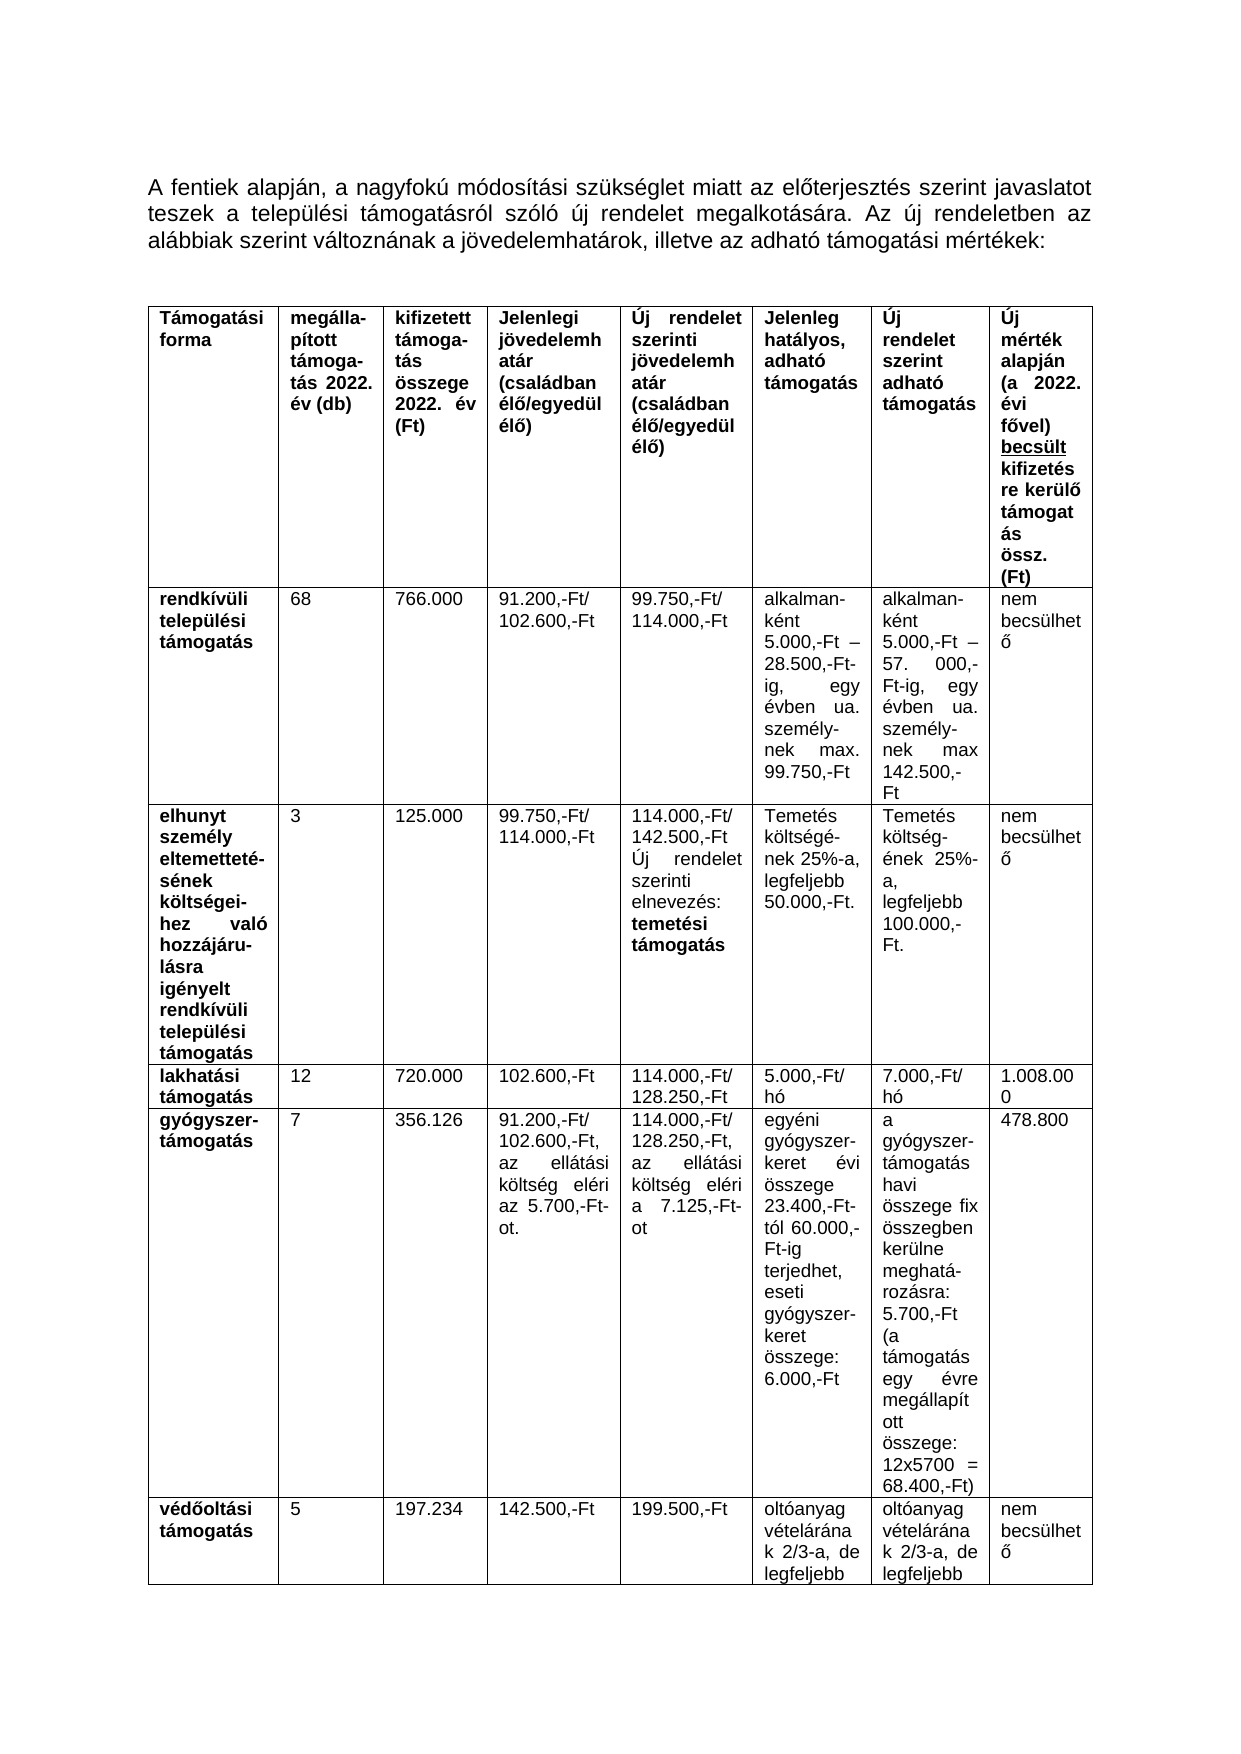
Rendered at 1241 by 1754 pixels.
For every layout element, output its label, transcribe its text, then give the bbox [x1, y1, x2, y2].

table_header Új rendelet szerinti jövedelemhatár (családban élő/egyedül élő) [621, 307, 752, 587]
table_header Új mérték alapján (a 2022. évi fővel) becsült kifizetésre kerülő támogatás össz. (Ft) [990, 307, 1092, 587]
table_cell 3 [279, 805, 383, 1063]
table_cell 125.000 [384, 805, 487, 1063]
table_cell nem becsülhető [990, 805, 1092, 1063]
table_cell 114.000,-Ft/ 128.250,-Ft [621, 1065, 752, 1108]
table_cell 114.000,-Ft/ 128.250,-Ft, az ellátási költség eléri a 7.125,-Ft-ot [621, 1109, 752, 1497]
table_cell 68 [279, 588, 383, 804]
table_cell 720.000 [384, 1065, 487, 1108]
table_cell a gyógyszer-támogatás havi összege fix összegben kerülne meghatá-rozásra: 5.700,-Ft (a támogatás egy évre megállapított összege: 12x5700 = 68.400,-Ft) [872, 1109, 989, 1497]
table_cell 102.600,-Ft [488, 1065, 620, 1108]
table_cell 5.000,-Ft/hó [753, 1065, 871, 1108]
table_cell alkalman-ként 5.000,-Ft – 57. 000,-Ft-ig, egy évben ua. személy-nek max 142.500,-Ft [872, 588, 989, 804]
table_cell 199.500,-Ft [621, 1498, 752, 1584]
table_cell 766.000 [384, 588, 487, 804]
table_cell Temetés költségé-nek 25%-a, legfeljebb 50.000,-Ft. [753, 805, 871, 1063]
table_cell 142.500,-Ft [488, 1498, 620, 1584]
table_header Jelenleg hatályos, adható támogatás [753, 307, 871, 587]
table_cell 91.200,-Ft/ 102.600,-Ft [488, 588, 620, 804]
table_cell 5 [279, 1498, 383, 1584]
table_cell 12 [279, 1065, 383, 1108]
table_cell 197.234 [384, 1498, 487, 1584]
table_cell nem becsülhető [990, 588, 1092, 804]
table_cell egyéni gyógyszer-keret évi összege 23.400,-Ft-tól 60.000,-Ft-ig terjedhet, eseti gyógyszer-keret összege: 6.000,-Ft [753, 1109, 871, 1497]
table_header Támogatási forma [149, 307, 278, 587]
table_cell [149, 1498, 278, 1584]
table_cell 356.126 [384, 1109, 487, 1497]
table_cell 478.800 [990, 1109, 1092, 1497]
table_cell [872, 1498, 989, 1584]
table_cell nem becsülhető [990, 1498, 1092, 1584]
table_header megálla-pított támoga-tás 2022. év (db) [279, 307, 383, 587]
table_cell Temetés költség-ének 25%-a, legfeljebb 100.000,-Ft. [872, 805, 989, 1063]
table_header Jelenlegi jövedelemhatár (családban élő/egyedül élő) [488, 307, 620, 587]
table_header kifizetett támoga-tás összege 2022. év (Ft) [384, 307, 487, 587]
table_cell elhunyt személy eltemetteté-sének költségei-hez való hozzájáru-lásra igényelt rendkívüli települési támogatás [149, 805, 278, 1063]
table_cell 1.008.000 [990, 1065, 1092, 1108]
table_cell gyógyszer-támogatás [149, 1109, 278, 1497]
table_cell 99.750,-Ft/ 114.000,-Ft [621, 588, 752, 804]
table_cell lakhatási támogatás [149, 1065, 278, 1108]
table_cell 7.000,-Ft/hó [872, 1065, 989, 1108]
table_cell 114.000,-Ft/ 142.500,-Ft Új rendelet szerinti elnevezés: temetési támogatás [621, 805, 752, 1063]
table_cell 91.200,-Ft/ 102.600,-Ft, az ellátási költség eléri az 5.700,-Ft-ot. [488, 1109, 620, 1497]
table_header Új rendelet szerint adható támogatás [872, 307, 989, 587]
table_cell rendkívüli települési támogatás [149, 588, 278, 804]
table_cell 7 [279, 1109, 383, 1497]
table_cell alkalman-ként 5.000,-Ft – 28.500,-Ft-ig, egy évben ua. személy-nek max. 99.750,-Ft [753, 588, 871, 804]
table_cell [753, 1498, 871, 1584]
text A fentiek alapján, a nagyfokú módosítási szükséglet miatt az előterjesztés szerint javaslatot teszek a települési támogatásról szóló új rendelet megalkotására. Az új rendeletben az alábbiak szerint változnának a jövedelemhatárok, illetve az adható támogatási mértékek: [148, 174, 1093, 253]
table_cell 99.750,-Ft/ 114.000,-Ft [488, 805, 620, 1063]
